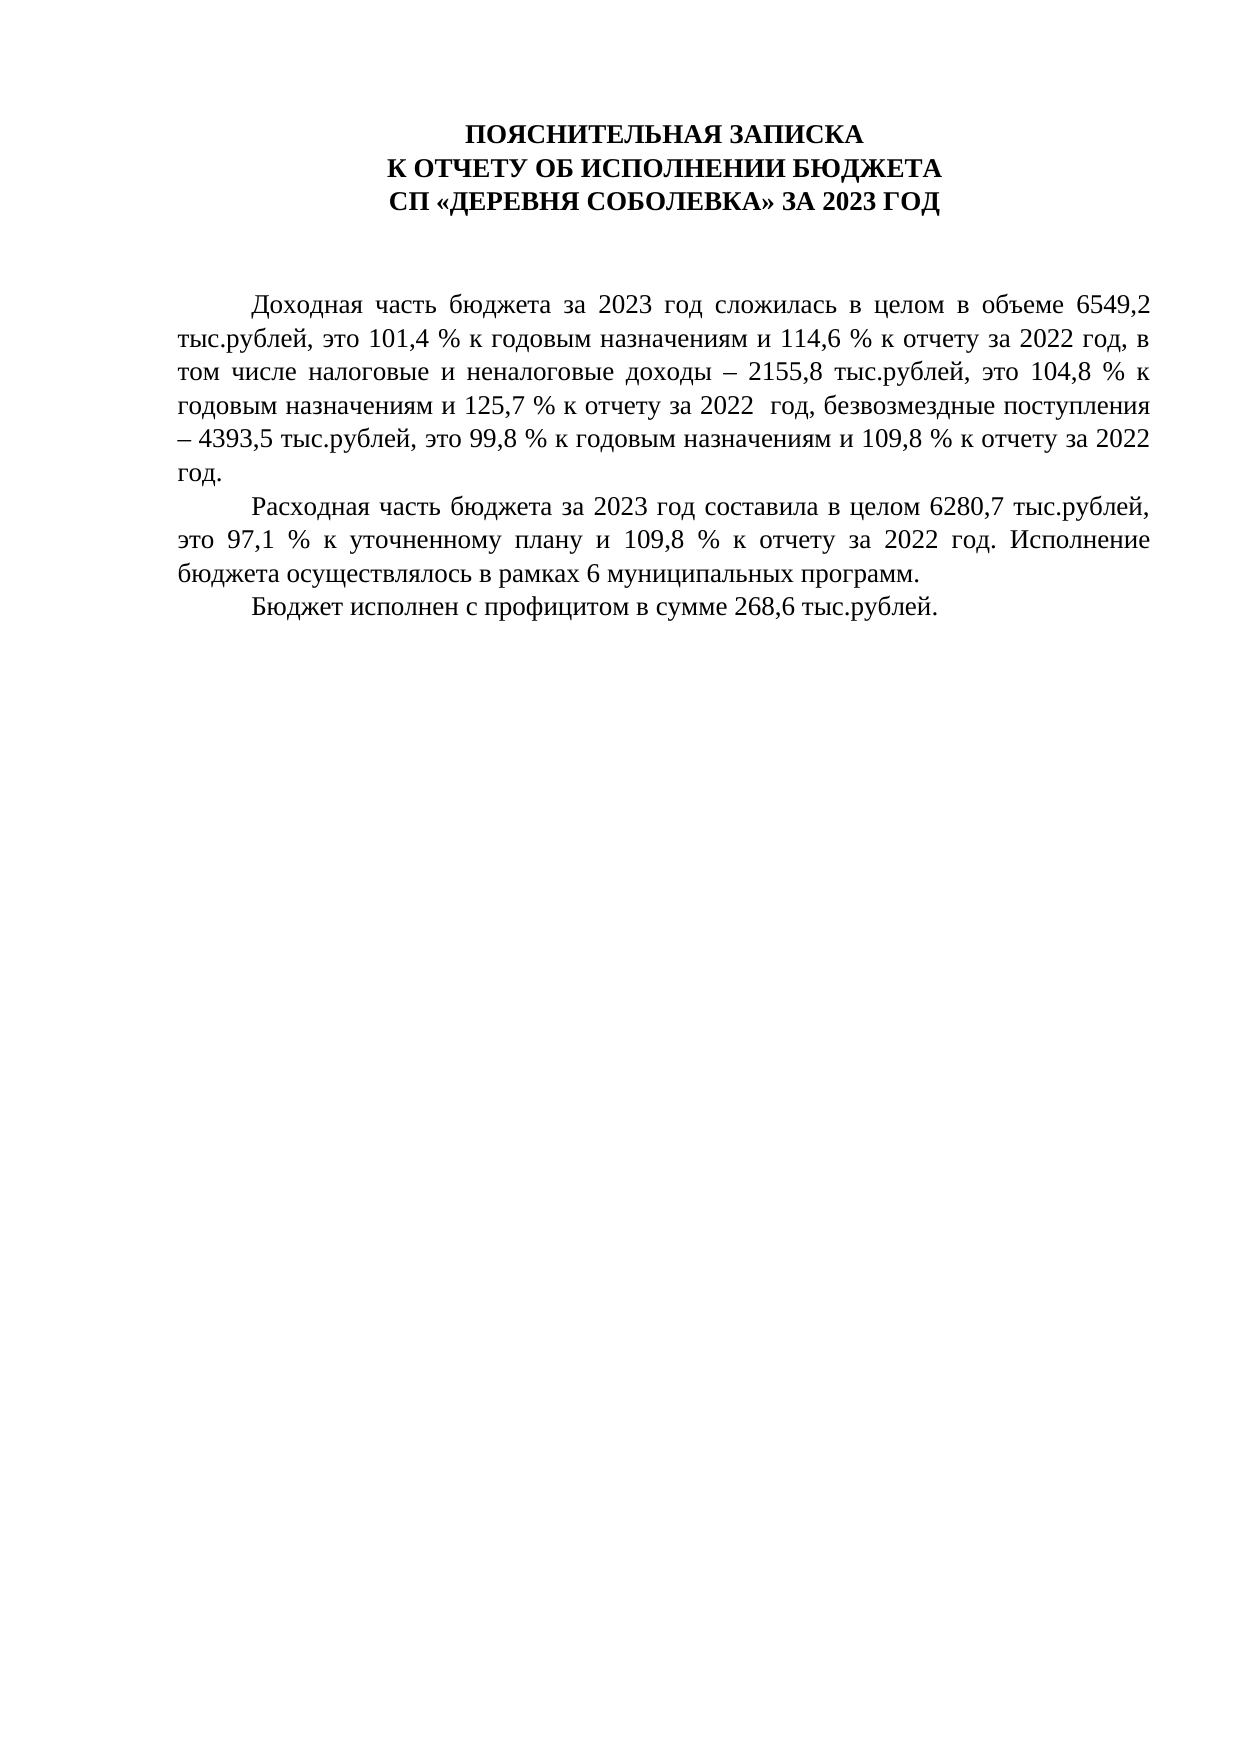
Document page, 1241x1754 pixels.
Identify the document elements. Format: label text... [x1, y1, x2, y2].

text СП «ДЕРЕВНЯ СОБОЛЕВКА» ЗА 2023 ГОД [177, 185, 1152, 216]
text ПОЯСНИТЕЛЬНАЯ ЗАПИСКА [177, 118, 1152, 149]
text Бюджет исполнен с профицитом в сумме 268,6 тыс.рублей. [177, 590, 1152, 621]
text Расходная часть бюджета за 2023 год составила в целом 6280,7 тыс.рублей, это 97,1 % к уточненному плану и 109,8 % к отчету за 2022 год. Исполнение бюджета осуществлялось в рамках 6 муниципальных программ. [177, 490, 1152, 588]
text Доходная часть бюджета за 2023 год сложилась в целом в объеме 6549,2 тыс.рублей, это 101,4 % к годовым назначениям и 114,6 % к отчету за 2022 год, в том числе налоговые и неналоговые доходы – 2155,8 тыс.рублей, это 104,8 % к годовым назначениям и 125,7 % к отчету за 2022 год, безвозмездные поступления – 4393,5 тыс.рублей, это 99,8 % к годовым назначениям и 109,8 % к отчету за 2022 год. [177, 288, 1152, 487]
text К ОТЧЕТУ ОБ ИСПОЛНЕНИИ БЮДЖЕТА [177, 152, 1152, 183]
